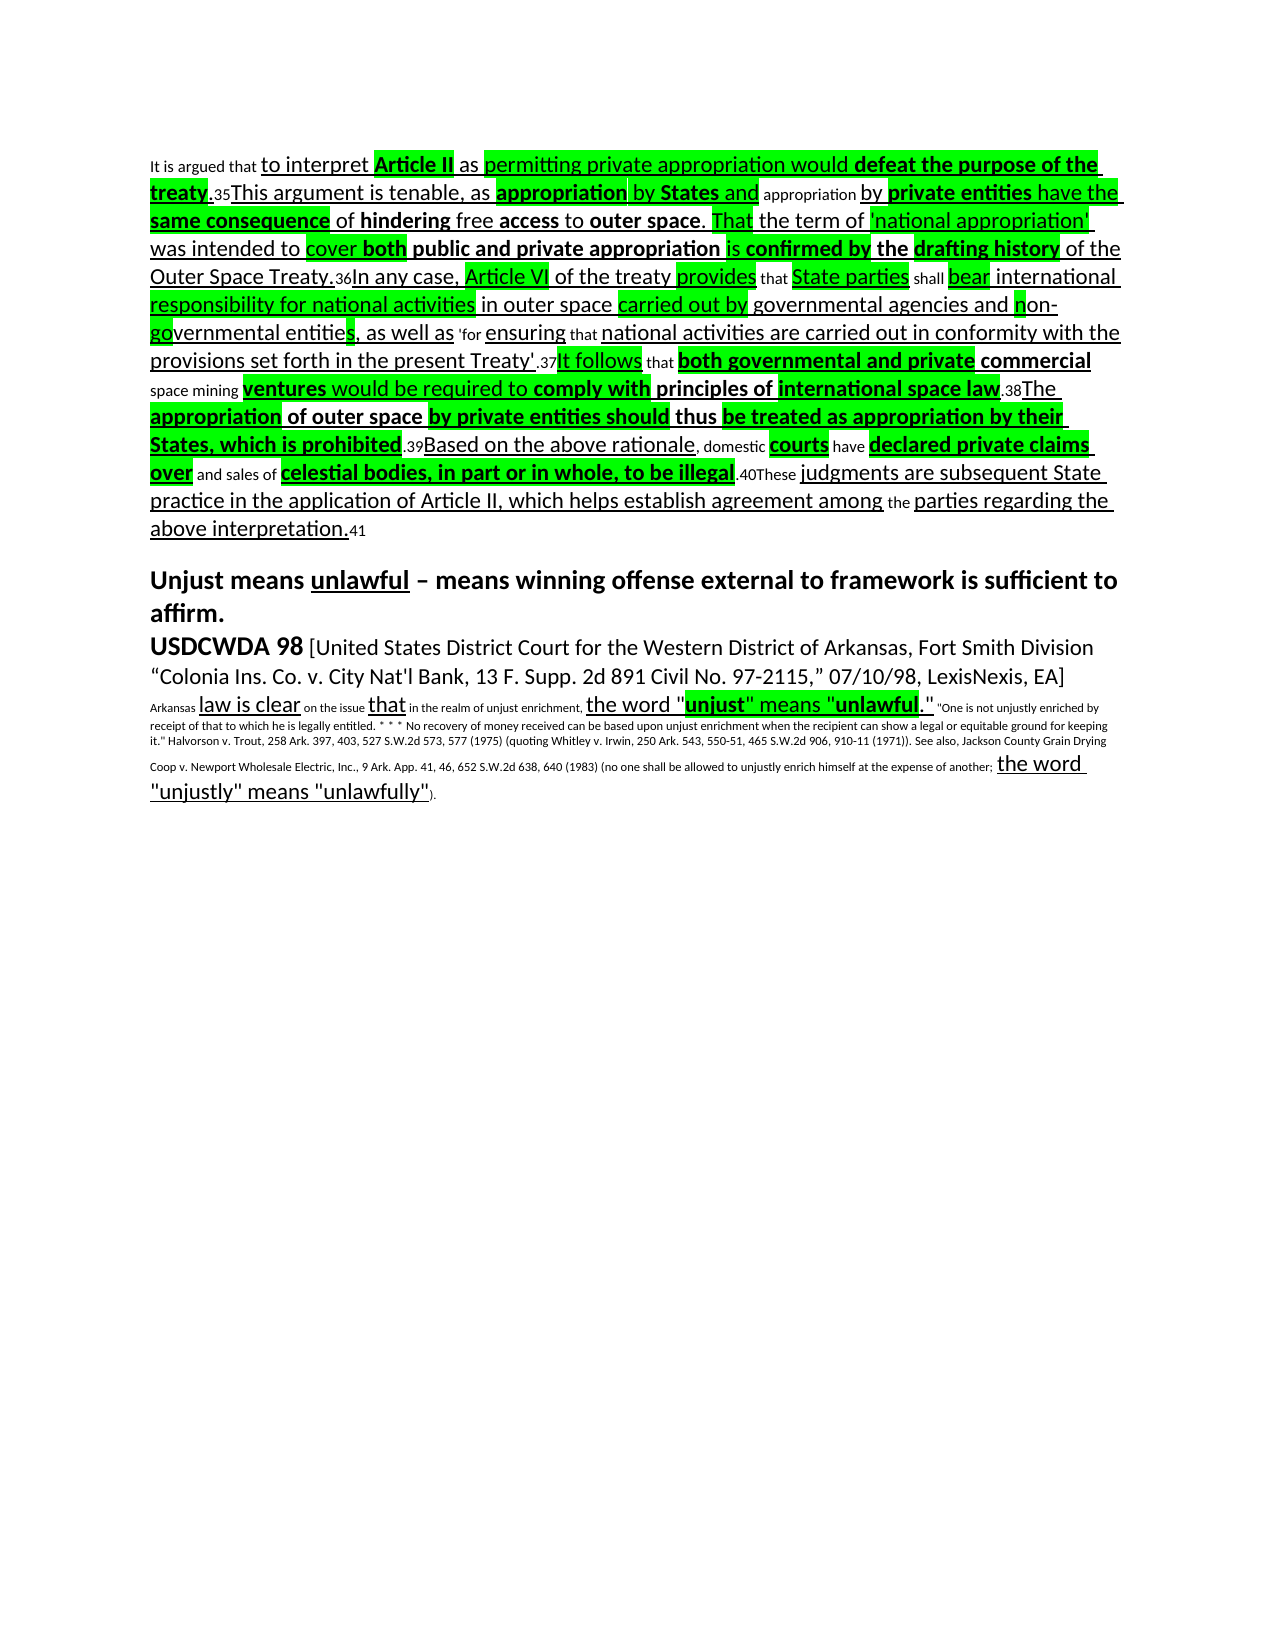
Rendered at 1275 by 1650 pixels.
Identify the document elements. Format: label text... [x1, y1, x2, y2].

text It is argued that to interpret Article II as permitting private appropriation would defeat the purpose of the treaty.35This argument is tenable, as appropriation by States and appropriation by private entities have the same consequence of hindering free access to outer space. That the term of 'national appropriation' was intended to cover both public and private appropriation is confirmed by the drafting history of the Outer Space Treaty.36In any case, Article VI of the treaty provides that State parties shall bear international responsibility for national activities in outer space carried out by governmental agencies and non-governmental entities, as well as 'for ensuring that national activities are carried out in conformity with the provisions set forth in the present Treaty'.37It follows that both governmental and private commercial space mining ventures would be required to comply with principles of international space law.38The appropriation of outer space by private entities should thus be treated as appropriation by their States, which is prohibited.39Based on the above rationale, domestic courts have declared private claims over and sales of celestial bodies, in part or in whole, to be illegal.40These judgments are subsequent State practice in the application of Article II, which helps establish agreement among the parties regarding the above interpretation.41 [150, 150, 1125, 542]
text USDCWDA 98 [United States District Court for the Western District of Arkansas, Fort Smith Division “Colonia Ins. Co. v. City Nat'l Bank, 13 F. Supp. 2d 891 Civil No. 97-2115,” 07/10/98, LexisNexis, EA] [150, 629, 1125, 690]
text Arkansas law is clear on the issue that in the realm of unjust enrichment, the word "unjust" means "unlawful." "One is not unjustly enriched by receipt of that to which he is legally entitled. * * * No recovery of money received can be based upon unjust enrichment when the recipient can show a legal or equitable ground for keeping it." Halvorson v. Trout, 258 Ark. 397, 403, 527 S.W.2d 573, 577 (1975) (quoting Whitley v. Irwin, 250 Ark. 543, 550-51, 465 S.W.2d 906, 910-11 (1971)). See also, Jackson County Grain Drying Coop v. Newport Wholesale Electric, Inc., 9 Ark. App. 41, 46, 652 S.W.2d 638, 640 (1983) (no one shall be allowed to unjustly enrich himself at the expense of another; the word "unjustly" means "unlawfully"). [150, 690, 1125, 805]
subtitle Unjust means unlawful – means winning offense external to framework is sufficient to affirm. [150, 563, 1125, 629]
